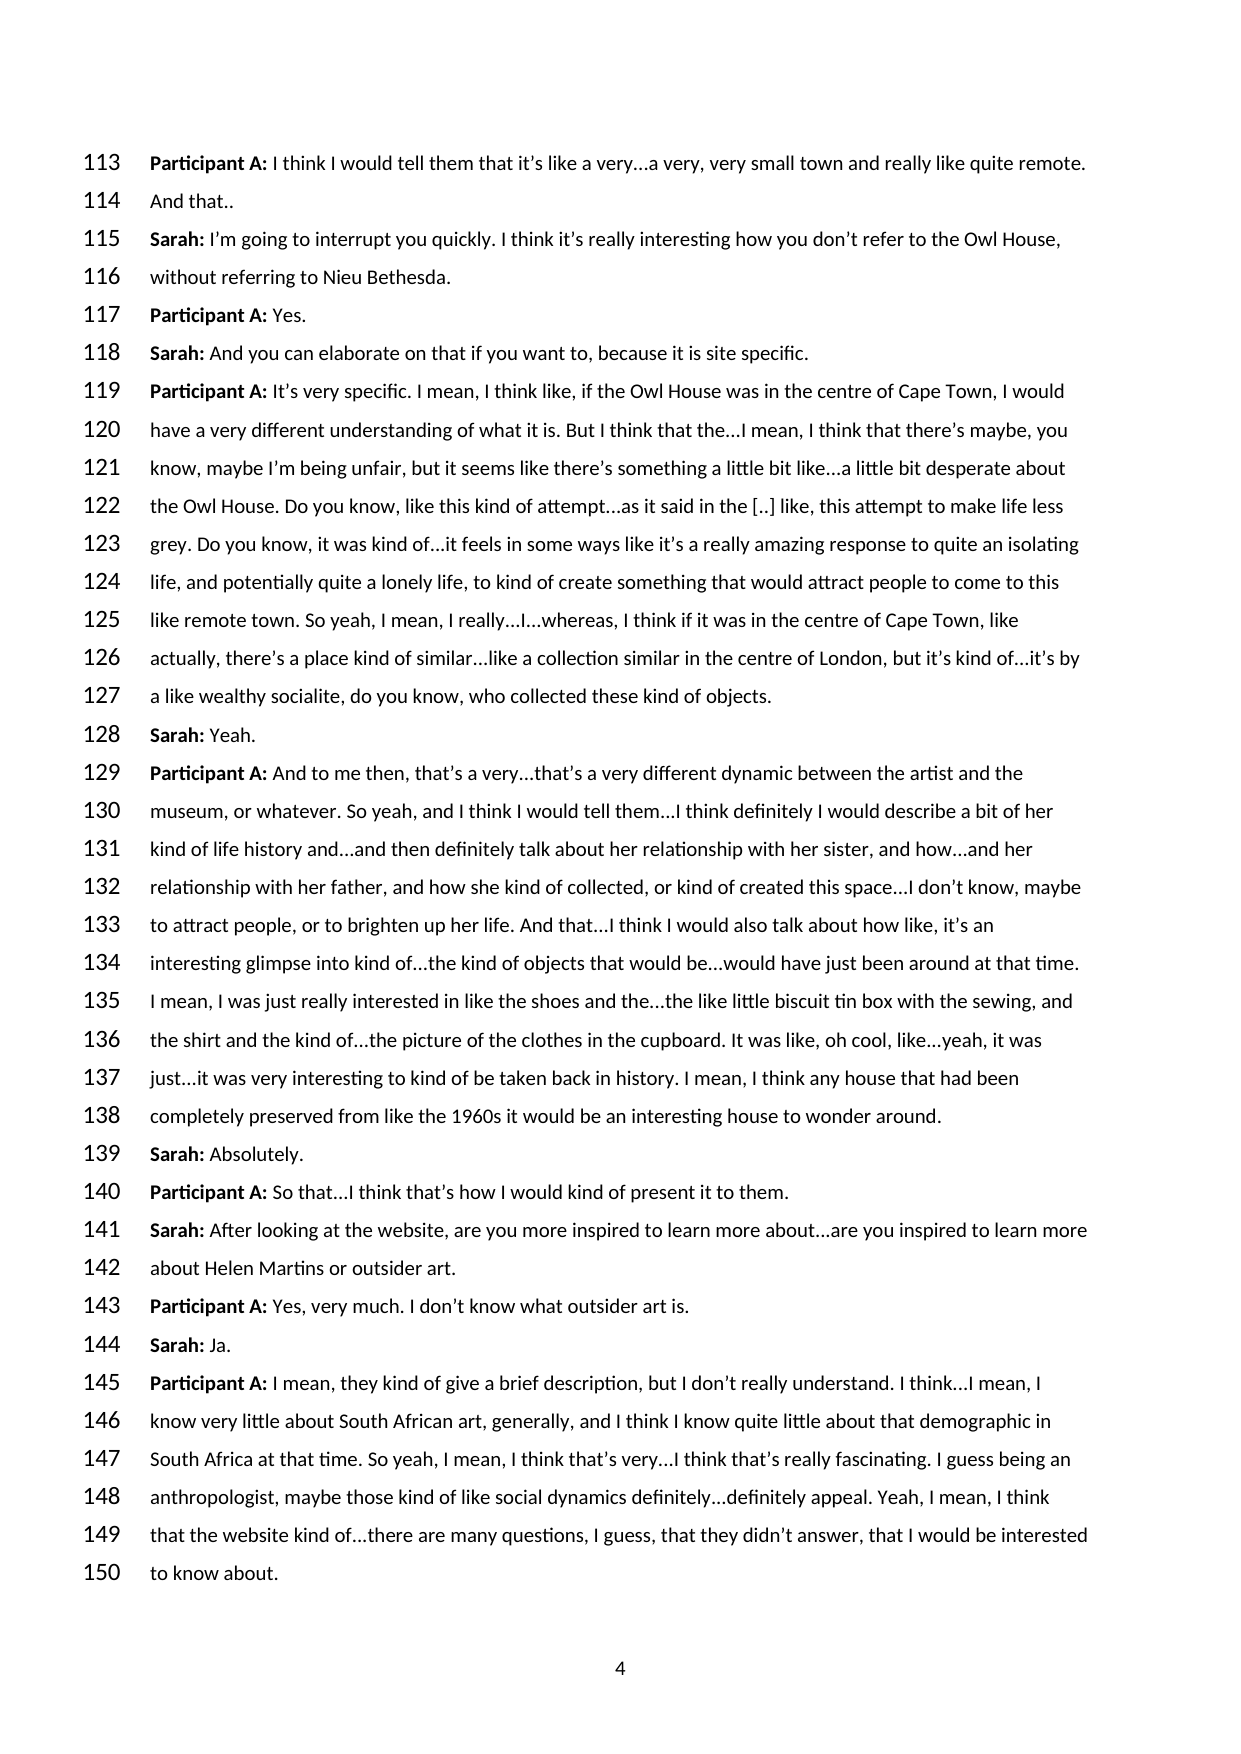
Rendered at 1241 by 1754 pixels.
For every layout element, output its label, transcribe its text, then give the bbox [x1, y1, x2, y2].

text Participant A: And to me then, that’s a very...that’s a very different dynamic between the artist and the museum, or whatever. So yeah, and I think I would tell them...I think definitely I would describe a bit of her kind of life history and...and then definitely talk about her relationship with her sister, and how...and her relationship with her father, and how she kind of collected, or kind of created this space...I don’t know, maybe to attract people, or to brighten up her life. And that...I think I would also talk about how like, it’s an interesting glimpse into kind of...the kind of objects that would be...would have just been around at that time. I mean, I was just really interested in like the shoes and the...the like little biscuit tin box with the sewing, and the shirt and the kind of...the picture of the clothes in the cupboard. It was like, oh cool, like...yeah, it was just...it was very interesting to kind of be taken back in history. I mean, I think any house that had been completely preserved from like the 1960s it would be an interesting house to wonder around. [150, 760, 1090, 1128]
text Participant A: I think I would tell them that it’s like a very...a very, very small town and really like quite remote. And that.. [150, 150, 1090, 213]
text Participant A: So that...I think that’s how I would kind of present it to them. [150, 1179, 1090, 1205]
text Participant A: Yes. [150, 302, 1090, 328]
text Sarah: And you can elaborate on that if you want to, because it is site specific. [150, 341, 1090, 366]
text Sarah: Absolutely. [150, 1141, 1090, 1167]
text Sarah: Ja. [150, 1332, 1090, 1357]
text Participant A: It’s very specific. I mean, I think like, if the Owl House was in the centre of Cape Town, I would have a very different understanding of what it is. But I think that the...I mean, I think that there’s maybe, you know, maybe I’m being unfair, but it seems like there’s something a little bit like...a little bit desperate about the Owl House. Do you know, like this kind of attempt...as it said in the [..] like, this attempt to make life less grey. Do you know, it was kind of...it feels in some ways like it’s a really amazing response to quite an isolating life, and potentially quite a lonely life, to kind of create something that would attract people to come to this like remote town. So yeah, I mean, I really...I...whereas, I think if it was in the centre of Cape Town, like actually, there’s a place kind of similar...like a collection similar in the centre of London, but it’s kind of...it’s by a like wealthy socialite, do you know, who collected these kind of objects. [150, 379, 1090, 709]
text Participant A: Yes, very much. I don’t know what outsider art is. [150, 1294, 1090, 1319]
text Sarah: Yeah. [150, 722, 1090, 747]
text Sarah: I’m going to interrupt you quickly. I think it’s really interesting how you don’t refer to the Owl House, without referring to Nieu Bethesda. [150, 226, 1090, 290]
text Participant A: I mean, they kind of give a brief description, but I don’t really understand. I think...I mean, I know very little about South African art, generally, and I think I know quite little about that demographic in South Africa at that time. So yeah, I mean, I think that’s very...I think that’s really fascinating. I guess being an anthropologist, maybe those kind of like social dynamics definitely...definitely appeal. Yeah, I mean, I think that the website kind of...there are many questions, I guess, that they didn’t answer, that I would be interested to know about. [150, 1370, 1090, 1586]
text Sarah: After looking at the website, are you more inspired to learn more about...are you inspired to learn more about Helen Martins or outsider art. [150, 1217, 1090, 1281]
